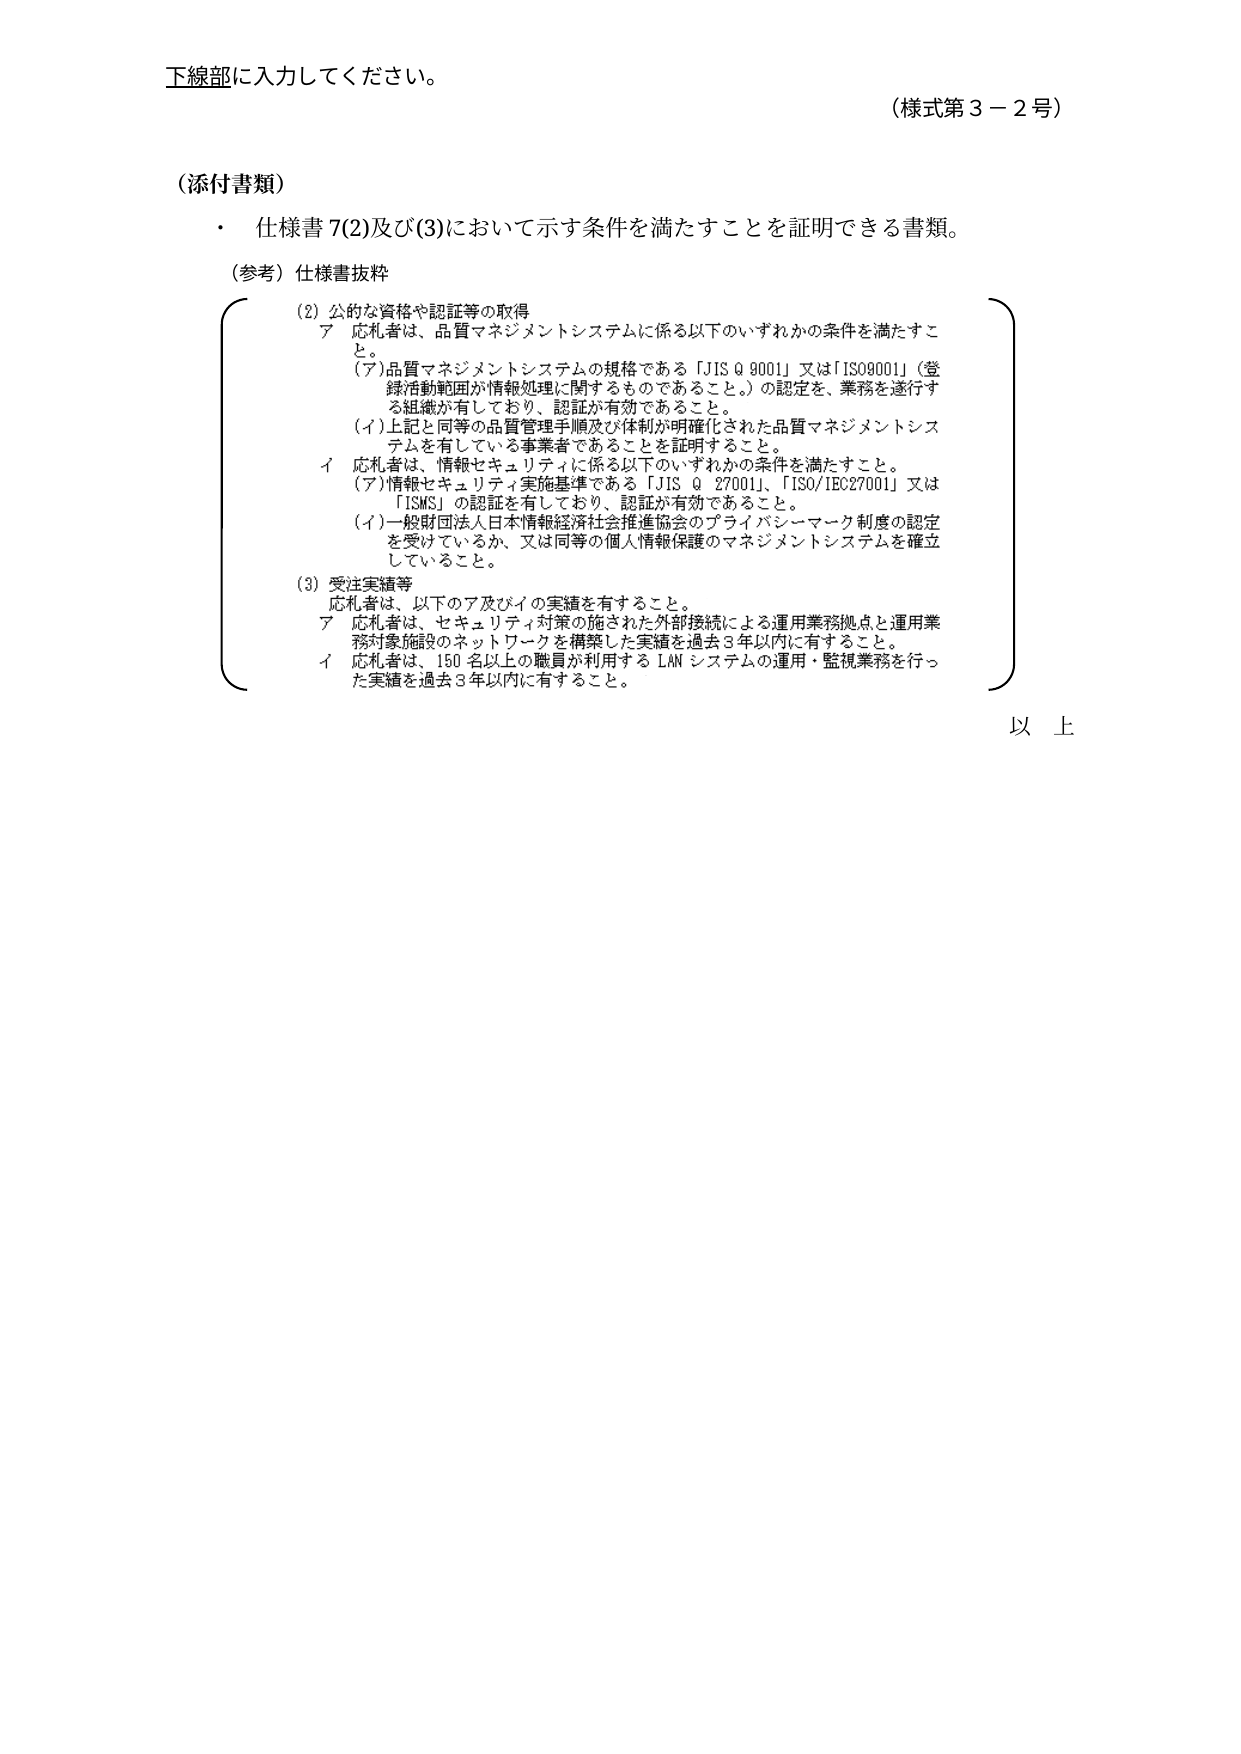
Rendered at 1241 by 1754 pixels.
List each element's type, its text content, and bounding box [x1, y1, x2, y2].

text （添付書類） [165, 167, 1075, 200]
text 以 上 [165, 708, 1075, 741]
text ・ 仕様書7(2)及び(3)において示す条件を満たすことを証明できる書類。 [209, 210, 1075, 243]
